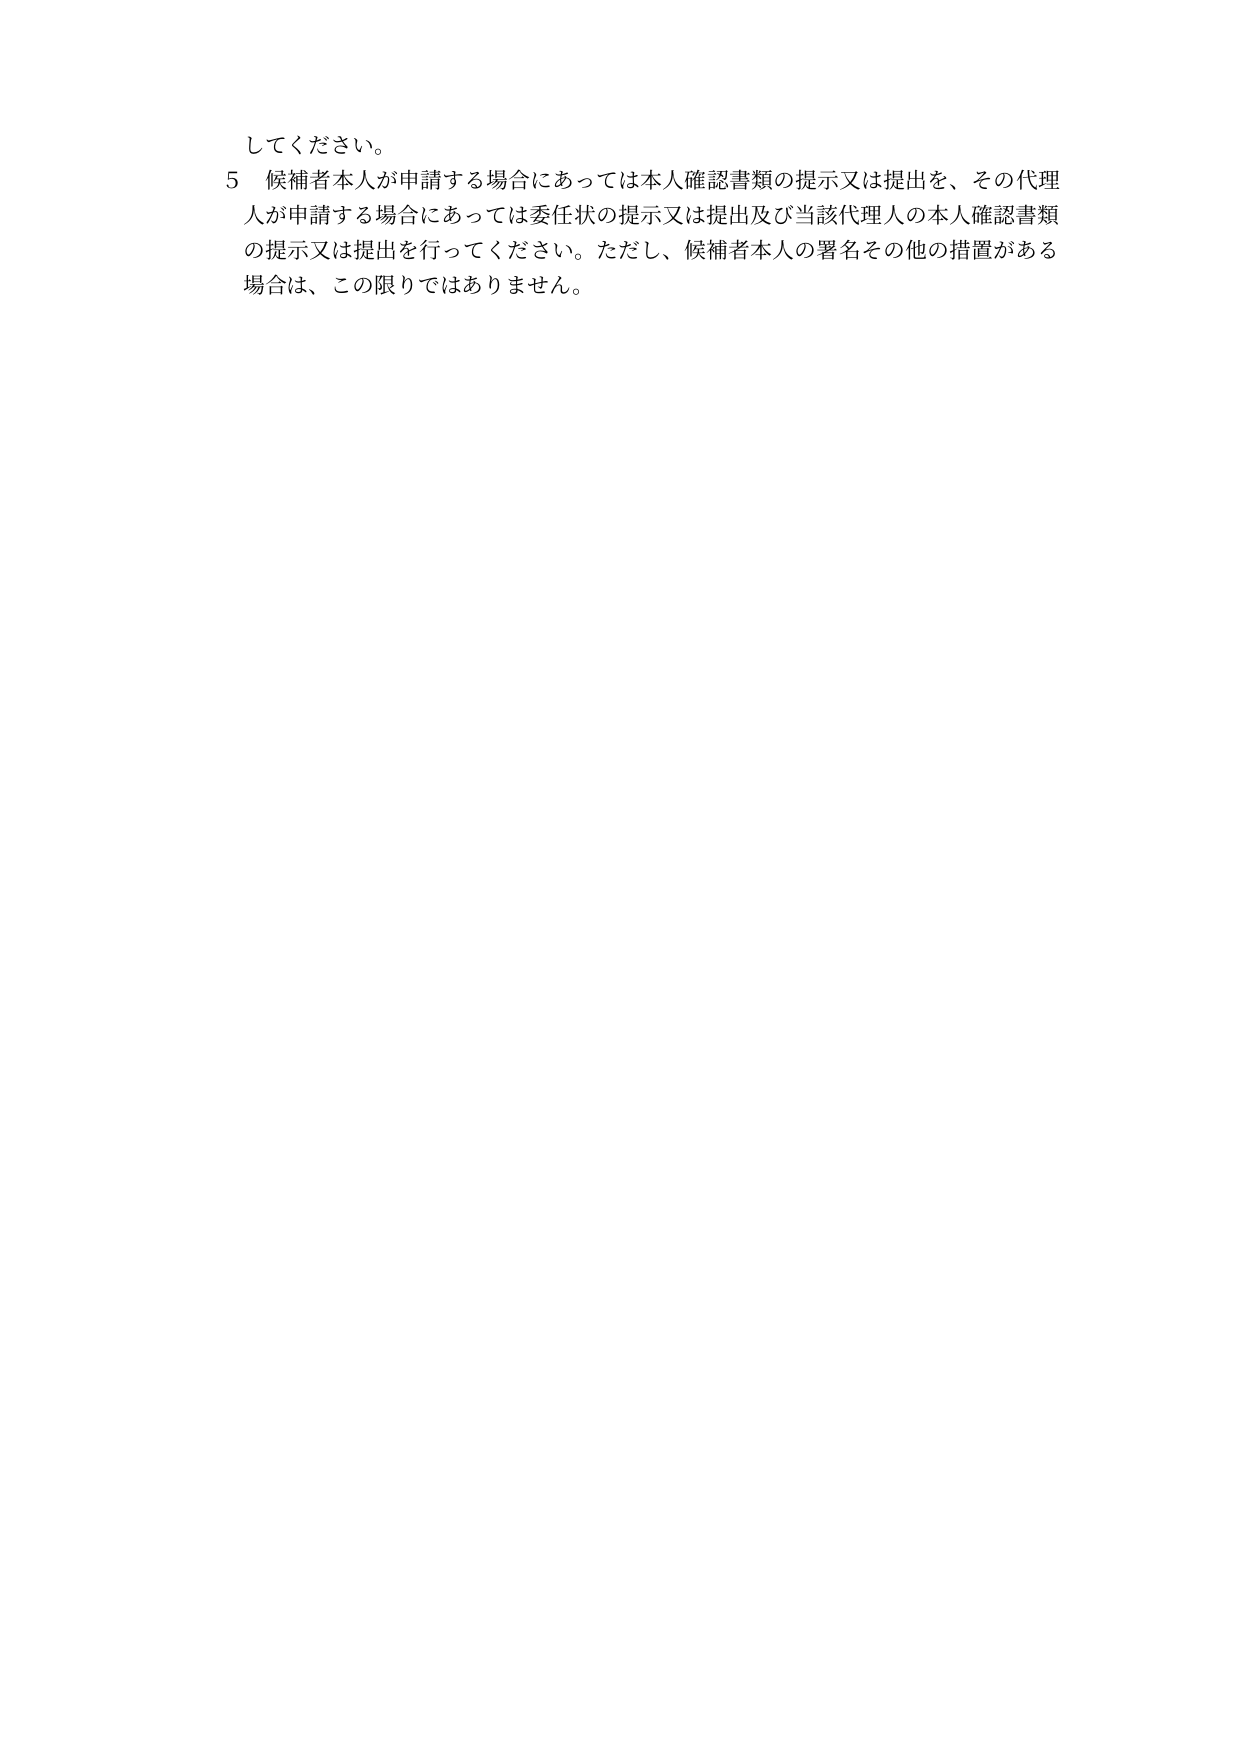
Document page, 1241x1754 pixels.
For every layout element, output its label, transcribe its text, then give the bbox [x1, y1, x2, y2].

text ５ 候補者本人が申請する場合にあっては本人確認書類の提示又は提出を、その代理人が申請する場合にあっては委任状の提示又は提出及び当該代理人の本人確認書類の提示又は提出を行ってください。ただし、候補者本人の署名その他の措置がある場合は、この限りではありません。 [177, 162, 1063, 301]
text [177, 127, 1063, 162]
